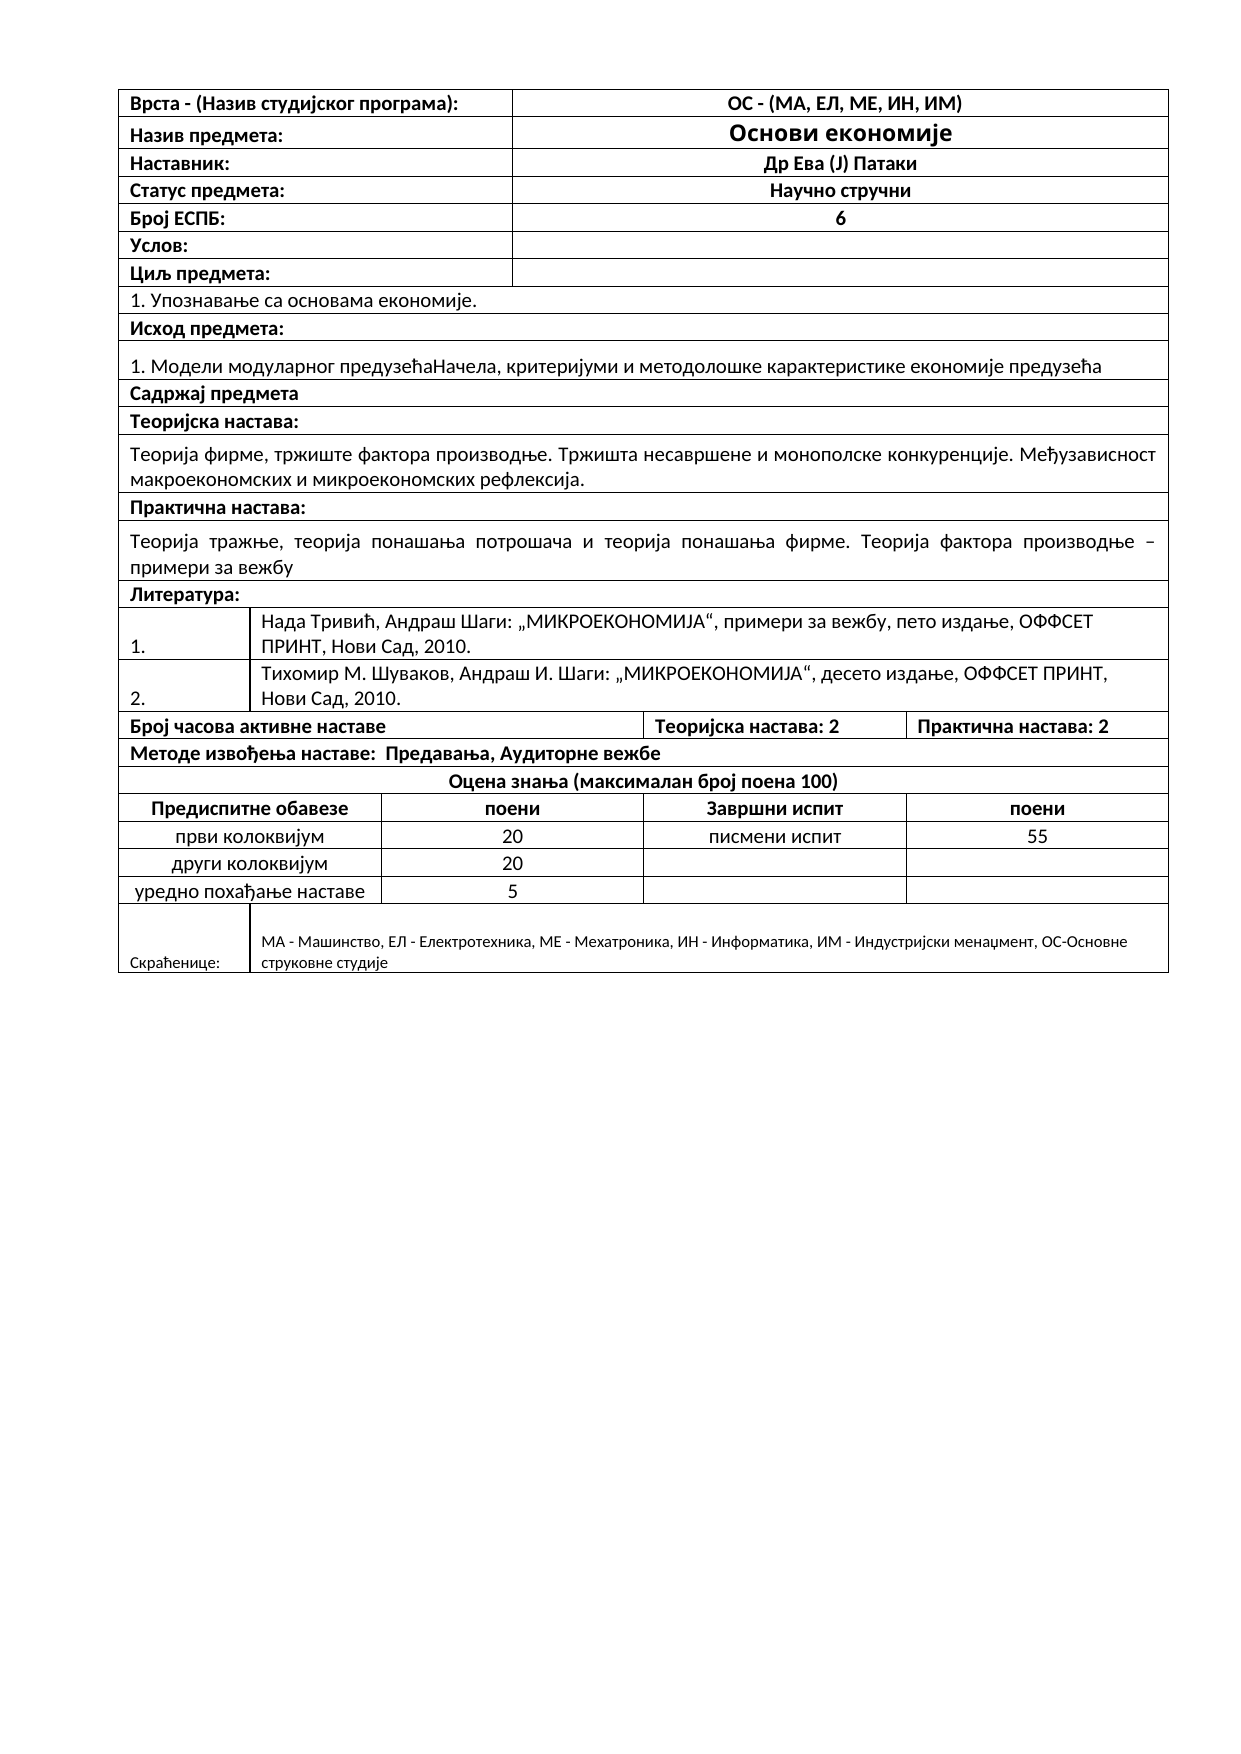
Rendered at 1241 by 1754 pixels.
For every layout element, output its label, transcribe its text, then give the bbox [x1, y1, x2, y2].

table_cell Завршни испит [644, 794, 906, 821]
table_cell [513, 232, 1168, 258]
table_cell [644, 849, 906, 876]
table_cell 5 [382, 877, 643, 903]
table_cell Циљ предмета: [119, 259, 512, 286]
table_cell уредно похађање наставе [119, 877, 381, 903]
table_cell Теорија тражње, теорија понашања потрошача и теорија понашања фирме. Теорија фактора производње – примери за вежбу [119, 521, 1168, 579]
table_cell Теоријска настава: 2 [644, 712, 906, 738]
table_header Врста - (Назив студијског програма): [119, 90, 512, 116]
table_cell Литература: [119, 581, 1168, 607]
table_cell Основи економије [513, 117, 1168, 148]
table_cell први колоквијум [119, 822, 381, 848]
table_cell [907, 849, 1168, 876]
table_header ОС - (МА, ЕЛ, МЕ, ИН, ИМ) [513, 90, 1168, 116]
table_cell 1. Модели модуларног предузећаНачела, критеријуми и методолошке карактеристике економије предузећа [119, 341, 1168, 378]
table_cell Назив предмета: [119, 117, 512, 148]
table_cell Практична настава: [119, 493, 1168, 519]
table_cell 20 [382, 822, 643, 848]
table_cell Теорија фирме, тржиште фактора производње. Тржишта несавршене и монополске конкуренције. Међузависност макроекономских и микроекономских рефлексија. [119, 435, 1168, 492]
table_cell 55 [907, 822, 1168, 848]
table_cell 6 [513, 204, 1168, 231]
table_cell поени [907, 794, 1168, 821]
table_cell Нада Тривић, Андраш Шаги: „МИКРОЕКОНОМИЈА“, примери за вежбу, пето издање, ОФФСЕТ ПРИНТ, Нови Сад, 2010. [251, 608, 1168, 659]
table_cell Исход предмета: [119, 314, 1168, 340]
table_cell 1. [119, 608, 249, 659]
table_cell Теоријска настава: [119, 407, 1168, 433]
table_cell Тихомир М. Шуваков, Андраш И. Шаги: „МИКРОЕКОНОМИЈА“, десето издање, ОФФСЕТ ПРИНТ, Нови Сад, 2010. [251, 660, 1168, 711]
table_cell Др Ева (Ј) Патаки [513, 149, 1168, 176]
table_cell поени [382, 794, 643, 821]
table_cell Статус предмета: [119, 177, 512, 203]
table_cell 20 [382, 849, 643, 876]
table_cell 2. [119, 660, 249, 711]
table_cell [513, 259, 1168, 286]
table_cell Број ЕСПБ: [119, 204, 512, 231]
table_cell [907, 877, 1168, 903]
table_cell Услов: [119, 232, 512, 258]
table_cell други колоквијум [119, 849, 381, 876]
table_cell 1. Упознавање са основама економије. [119, 287, 1168, 313]
table_cell Практична настава: 2 [907, 712, 1168, 738]
table_cell Предиспитне обавезе [119, 794, 381, 821]
table_cell Садржај предмета [119, 380, 1168, 406]
table_cell Методе извођења наставе: Предавања, Аудиторне вежбе [119, 739, 1168, 766]
table_cell Научно стручни [513, 177, 1168, 203]
table_cell Скраћенице: [119, 904, 249, 972]
table_cell Број часова активне наставе [119, 712, 643, 738]
table_cell писмени испит [644, 822, 906, 848]
table_cell МА - Машинство, ЕЛ - Електротехника, МЕ - Мехатроника, ИН - Информатика, ИМ - Индустријски менаџмент, ОС-Основне струковне студије [251, 904, 1168, 972]
table_cell [644, 877, 906, 903]
table_cell Наставник: [119, 149, 512, 176]
table_cell Оцена знања (максималан број поена 100) [119, 767, 1168, 793]
